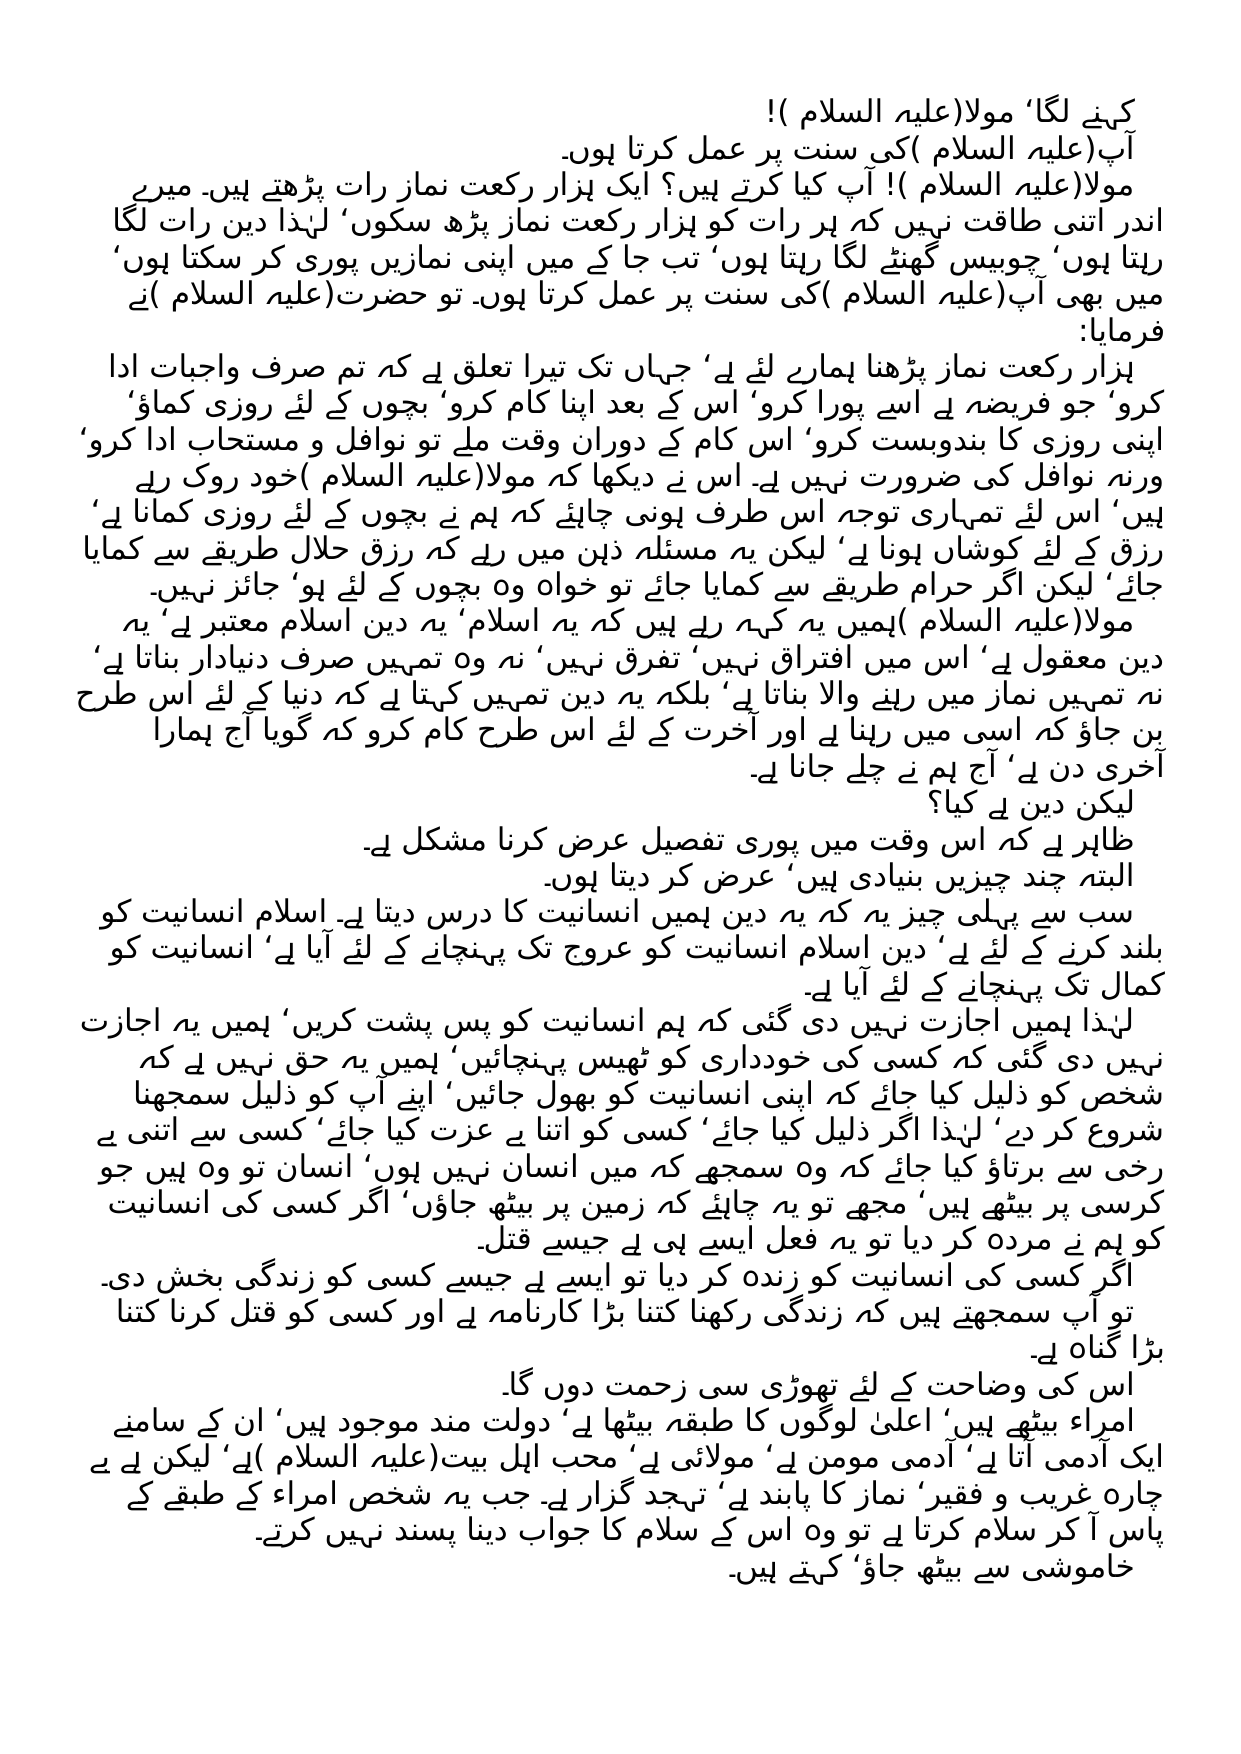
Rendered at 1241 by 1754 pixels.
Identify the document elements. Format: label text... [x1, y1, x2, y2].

text البتہ چند چیزیں بنیادی ہیں‘ عرض کر دیتا ہوں۔ [75, 857, 1165, 893]
text کہنے لگا‘ مولا(علیہ السلام )! [75, 94, 1165, 130]
text سب سے پہلی چیز یہ کہ یہ دین ہمیں انسانیت کا درس دیتا ہے۔ اسلام انسانیت کو بلند کرنے کے لئے ہے‘ دین اسلام انسانیت کو عروج تک پہنچانے کے لئے آیا ہے‘ انسانیت کو کمال تک پہنچانے کے لئے آیا ہے۔ [75, 893, 1165, 1003]
text تو آپ سمجھتے ہیں کہ زندگی رکھنا کتنا بڑا کارنامہ ہے اور کسی کو قتل کرنا کتنا بڑا گناہ ہے۔ [75, 1293, 1165, 1366]
text امراء بیٹھے ہیں‘ اعلیٰ لوگوں کا طبقہ بیٹھا ہے‘ دولت مند موجود ہیں‘ ان کے سامنے ایک آدمی آتا ہے‘ آدمی مومن ہے‘ مولائی ہے‘ محب اہل بیت(علیہ السلام )ہے‘ لیکن ہے بے چارہ غریب و فقیر‘ نماز کا پابند ہے‘ تہجد گزار ہے۔ جب یہ شخص امراء کے طبقے کے پاس آ کر سلام کرتا ہے تو وہ اس کے سلام کا جواب دینا پسند نہیں کرتے۔ [75, 1402, 1165, 1548]
text خاموشی سے بیٹھ جاؤ‘ کہتے ہیں۔ [75, 1548, 1165, 1584]
text اگر کسی کی انسانیت کو زندہ کر دیا تو ایسے ہے جیسے کسی کو زندگی بخش دی۔ [75, 1257, 1165, 1293]
text مولا(علیہ السلام )! آپ کیا کرتے ہیں؟ ایک ہزار رکعت نماز رات پڑھتے ہیں۔ میرے اندر اتنی طاقت نہیں کہ ہر رات کو ہزار رکعت نماز پڑھ سکوں‘ لہٰذا دین رات لگا رہتا ہوں‘ چوبیس گھنٹے لگا رہتا ہوں‘ تب جا کے میں اپنی نمازیں پوری کر سکتا ہوں‘ میں بھی آپ(علیہ السلام )کی سنت پر عمل کرتا ہوں۔ تو حضرت(علیہ السلام )نے فرمایا: [75, 166, 1165, 348]
text لہٰذا ہمیں اجازت نہیں دی گئی کہ ہم انسانیت کو پس پشت کریں‘ ہمیں یہ اجازت نہیں دی گئی کہ کسی کی خودداری کو ٹھیس پہنچائیں‘ ہمیں یہ حق نہیں ہے کہ شخص کو ذلیل کیا جائے کہ اپنی انسانیت کو بھول جائیں‘ اپنے آپ کو ذلیل سمجھنا شروع کر دے‘ لہٰذا اگر ذلیل کیا جائے‘ کسی کو اتنا بے عزت کیا جائے‘ کسی سے اتنی بے رخی سے برتاؤ کیا جائے کہ وہ سمجھے کہ میں انسان نہیں ہوں‘ انسان تو وہ ہیں جو کرسی پر بیٹھے ہیں‘ مجھے تو یہ چاہئے کہ زمین پر بیٹھ جاؤں‘ اگر کسی کی انسانیت کو ہم نے مردہ کر دیا تو یہ فعل ایسے ہی ہے جیسے قتل۔ [75, 1003, 1165, 1257]
text لیکن دین ہے کیا؟ [75, 784, 1165, 821]
text اس کی وضاحت کے لئے تھوڑی سی زحمت دوں گا۔ [75, 1366, 1165, 1402]
text مولا(علیہ السلام )ہمیں یہ کہہ رہے ہیں کہ یہ اسلام‘ یہ دین اسلام معتبر ہے‘ یہ دین معقول ہے‘ اس میں افتراق نہیں‘ تفرق نہیں‘ نہ وہ تمہیں صرف دنیادار بناتا ہے‘ نہ تمہیں نماز میں رہنے والا بناتا ہے‘ بلکہ یہ دین تمہیں کہتا ہے کہ دنیا کے لئے اس طرح بن جاؤ کہ اسی میں رہنا ہے اور آخرت کے لئے اس طرح کام کرو کہ گویا آج ہمارا آخری دن ہے‘ آج ہم نے چلے جانا ہے۔ [75, 603, 1165, 784]
text ظاہر ہے کہ اس وقت میں پوری تفصیل عرض کرنا مشکل ہے۔ [75, 821, 1165, 857]
text ہزار رکعت نماز پڑھنا ہمارے لئے ہے‘ جہاں تک تیرا تعلق ہے کہ تم صرف واجبات ادا کرو‘ جو فریضہ ہے اسے پورا کرو‘ اس کے بعد اپنا کام کرو‘ بچوں کے لئے روزی کماؤ‘ اپنی روزی کا بندوبست کرو‘ اس کام کے دوران وقت ملے تو نوافل و مستحاب ادا کرو‘ ورنہ نوافل کی ضرورت نہیں ہے۔ اس نے دیکھا کہ مولا(علیہ السلام )خود روک رہے ہیں‘ اس لئے تمہاری توجہ اس طرف ہونی چاہئے کہ ہم نے بچوں کے لئے روزی کمانا ہے‘ رزق کے لئے کوشاں ہونا ہے‘ لیکن یہ مسئلہ ذہن میں رہے کہ رزق حلال طریقے سے کمایا جائے‘ لیکن اگر حرام طریقے سے کمایا جائے تو خواہ وہ بچوں کے لئے ہو‘ جائز نہیں۔ [75, 348, 1165, 603]
text آپ(علیہ السلام )کی سنت پر عمل کرتا ہوں۔ [75, 130, 1165, 166]
